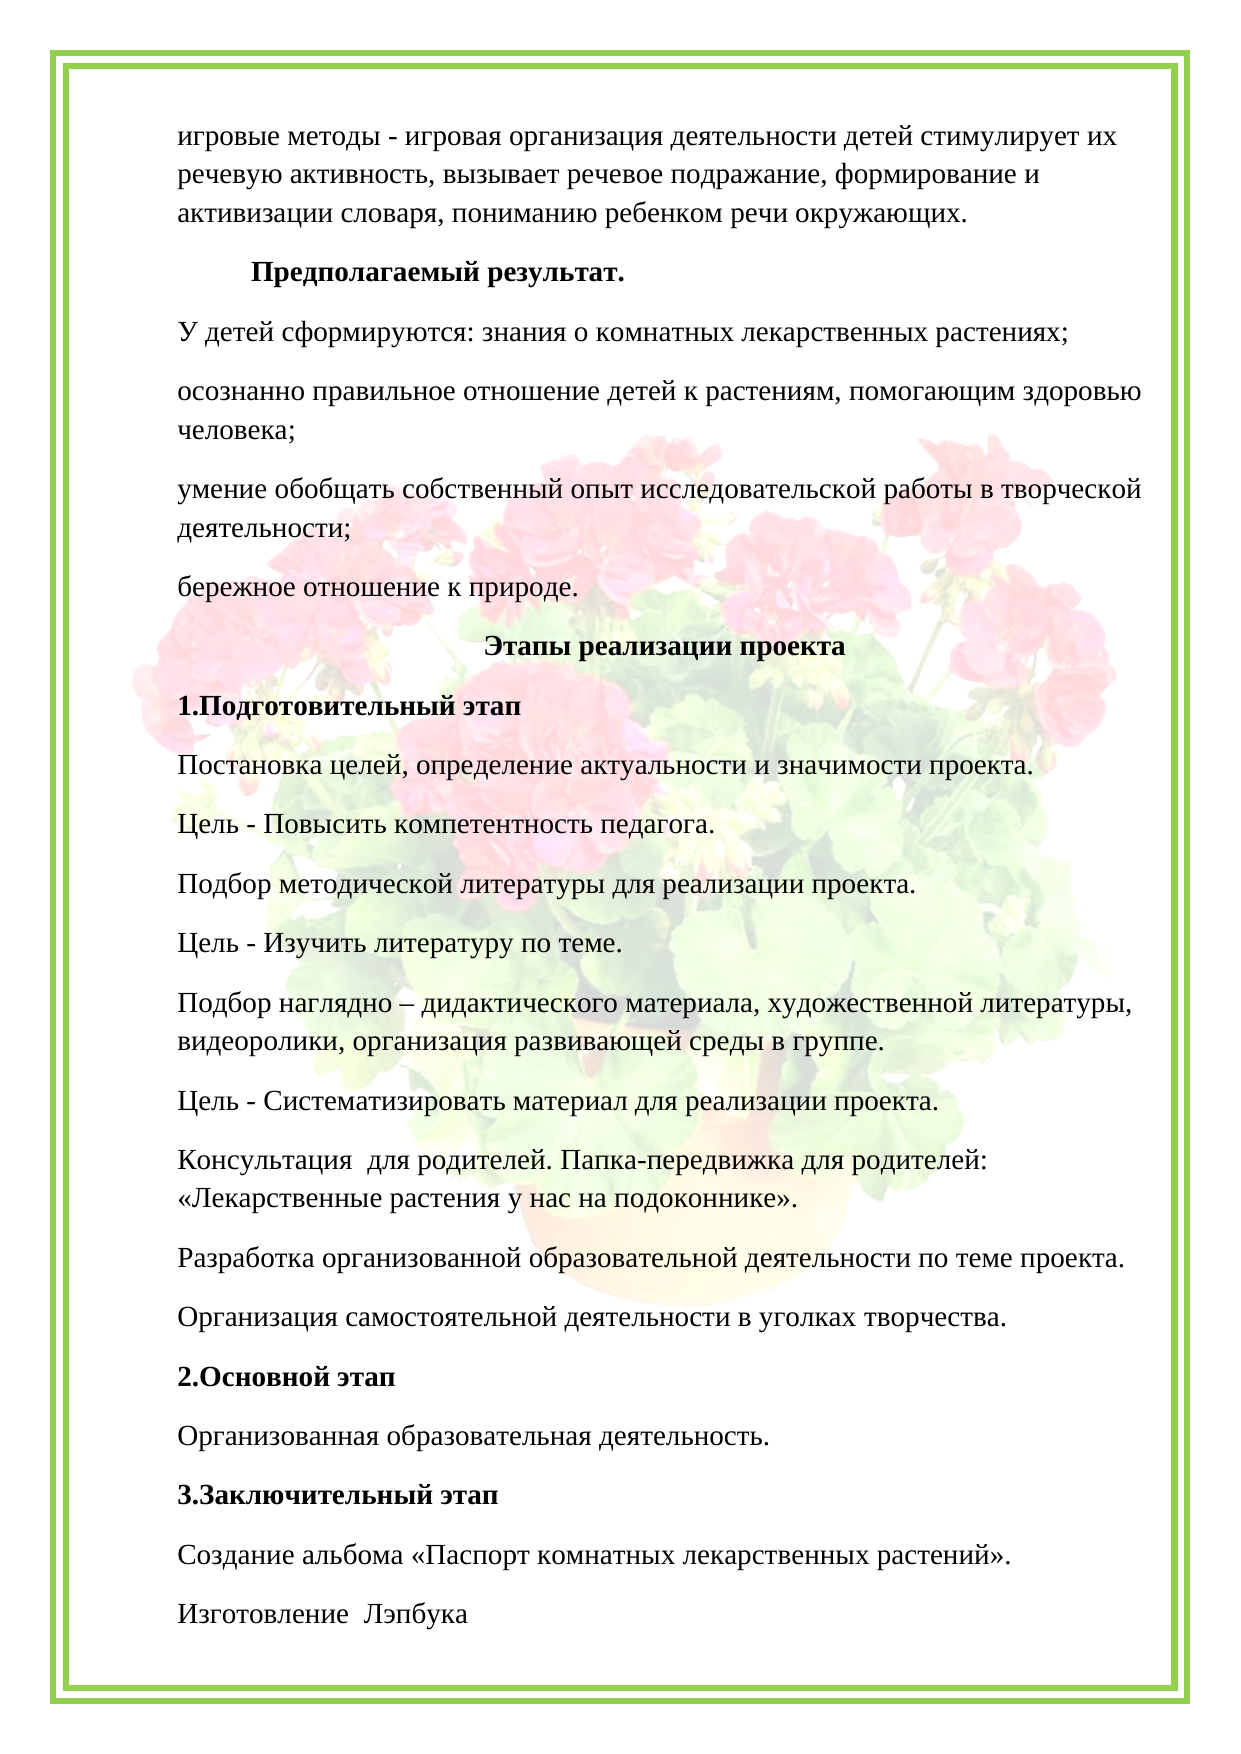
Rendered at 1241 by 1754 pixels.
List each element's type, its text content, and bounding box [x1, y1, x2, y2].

text осознанно правильное отношение детей к растениям, помогающим здоровью человека; [177, 373, 1152, 445]
text 1.Подготовительный этап [177, 688, 1152, 721]
text умение обобщать собственный опыт исследовательской работы в творческой деятельности; [177, 471, 1152, 543]
text Создание альбома «Паспорт комнатных лекарственных растений». [177, 1537, 1152, 1570]
text Консультация для родителей. Папка-передвижка для родителей: «Лекарственные растения у нас на подоконнике». [177, 1142, 1152, 1214]
text Разработка организованной образовательной деятельности по теме проекта. [177, 1240, 1152, 1273]
text Изготовление Лэпбука [177, 1596, 1152, 1630]
text Цель - Изучить литературу по теме. [177, 925, 1152, 959]
text 2.Основной этап [177, 1359, 1152, 1392]
text Цель - Повысить компетентность педагога. [177, 807, 1152, 840]
text Организация самостоятельной деятельности в уголках творчества. [177, 1299, 1152, 1333]
text Этапы реализации проекта [177, 628, 1152, 662]
text Организованная образовательная деятельность. [177, 1418, 1152, 1452]
text бережное отношение к природе. [177, 569, 1152, 603]
text 3.Заключительный этап [177, 1477, 1152, 1511]
text Предполагаемый результат. [177, 254, 1152, 288]
text Подбор методической литературы для реализации проекта. [177, 866, 1152, 899]
text Цель - Систематизировать материал для реализации проекта. [177, 1083, 1152, 1116]
text Постановка целей, определение актуальности и значимости проекта. [177, 747, 1152, 781]
text У детей сформируются: знания о комнатных лекарственных растениях; [177, 314, 1152, 347]
text Подбор наглядно – дидактического материала, художественной литературы, видеоролики, организация развивающей среды в группе. [177, 985, 1152, 1057]
text игровые методы - игровая организация деятельности детей стимулирует их речевую активность, вызывает речевое подражание, формирование и активизации словаря, пониманию ребенком речи окружающих. [177, 118, 1152, 229]
